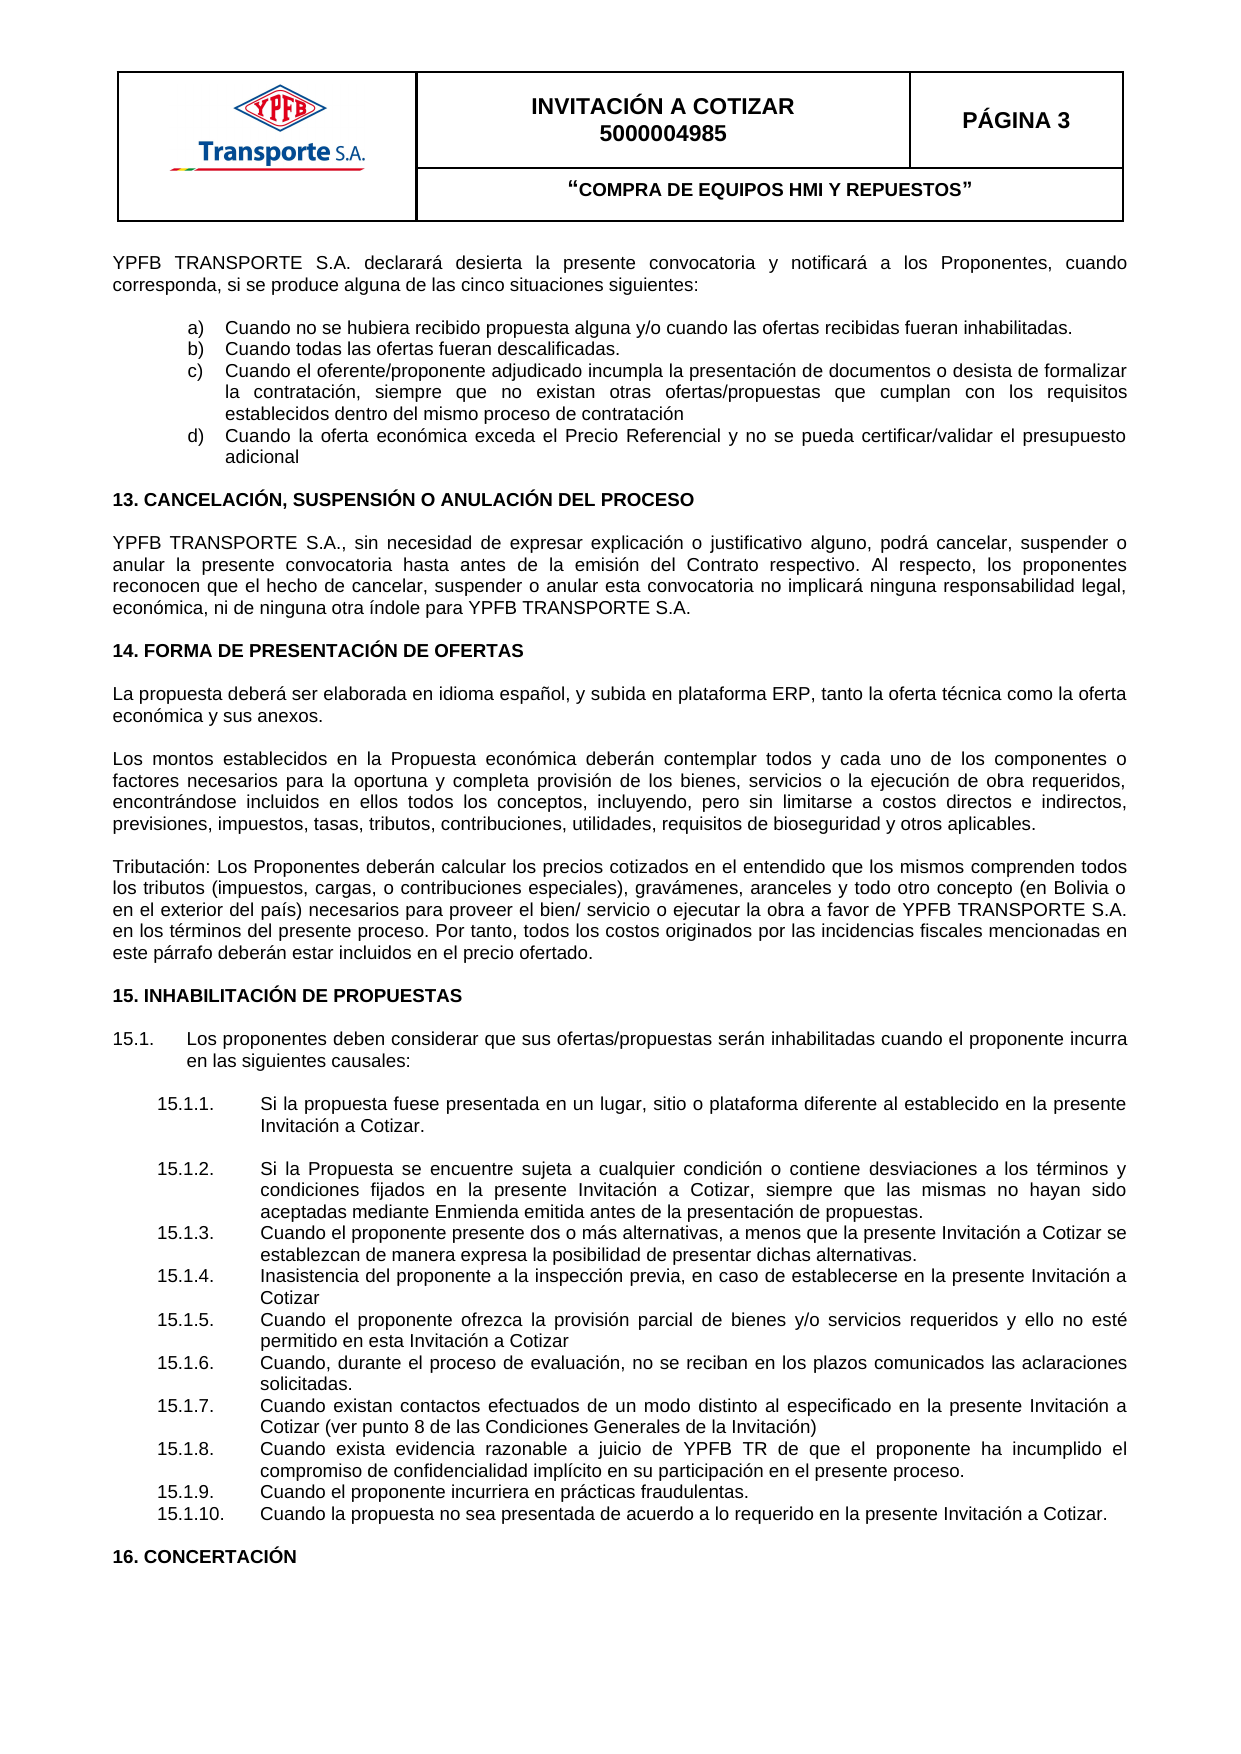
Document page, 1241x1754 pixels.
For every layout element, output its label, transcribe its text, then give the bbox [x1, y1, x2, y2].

list Cuando la oferta económica exceda el Precio Referencial y no se pueda certificar/validar el presupuesto adicional [187, 424, 1128, 467]
list Cuando no se hubiera recibido propuesta alguna y/o cuando las ofertas recibidas fueran inhabilitadas. [187, 317, 1128, 338]
text YPFB TRANSPORTE S.A. declarará desierta la presente convocatoria y notificará a los Proponentes, cuando corresponda, si se produce alguna de las cinco situaciones siguientes: [112, 252, 1128, 295]
list Cuando el oferente/proponente adjudicado incumpla la presentación de documentos o desista de formalizar la contratación, siempre que no existan otras ofertas/propuestas que cumplan con los requisitos establecidos dentro del mismo proceso de contratación [187, 360, 1128, 424]
text 15.1.8. Cuando exista evidencia razonable a juicio de YPFB TR de que el proponente ha incumplido el compromiso de confidencialidad implícito en su participación en el presente proceso. [157, 1438, 1128, 1481]
text 16. CONCERTACIÓN [112, 1546, 1128, 1567]
text Los montos establecidos en la Propuesta económica deberán contemplar todos y cada uno de los componentes o factores necesarios para la oportuna y completa provisión de los bienes, servicios o la ejecución de obra requeridos, encontrándose incluidos en ellos todos los conceptos, incluyendo, pero sin limitarse a costos directos e indirectos, previsiones, impuestos, tasas, tributos, contribuciones, utilidades, requisitos de bioseguridad y otros aplicables. [112, 748, 1128, 834]
text Tributación: Los Proponentes deberán calcular los precios cotizados en el entendido que los mismos comprenden todos los tributos (impuestos, cargas, o contribuciones especiales), gravámenes, aranceles y todo otro concepto (en Bolivia o en el exterior del país) necesarios para proveer el bien/ servicio o ejecutar la obra a favor de YPFB TRANSPORTE S.A. en los términos del presente proceso. Por tanto, todos los costos originados por las incidencias fiscales mencionadas en este párrafo deberán estar incluidos en el precio ofertado. [112, 856, 1128, 963]
text 15.1.3. Cuando el proponente presente dos o más alternativas, a menos que la presente Invitación a Cotizar se establezcan de manera expresa la posibilidad de presentar dichas alternativas. [157, 1222, 1128, 1265]
text 15.1.4. Inasistencia del proponente a la inspección previa, en caso de establecerse en la presente Invitación a Cotizar [157, 1265, 1128, 1308]
text 14. Forma de presentación de ofertas [112, 640, 1128, 662]
text La propuesta deberá ser elaborada en idioma español, y subida en plataforma ERP, tanto la oferta técnica como la oferta económica y sus anexos. [112, 683, 1128, 726]
text 15.1.5. Cuando el proponente ofrezca la provisión parcial de bienes y/o servicios requeridos y ello no esté permitido en esta Invitación a Cotizar [157, 1308, 1128, 1352]
text 15.1.6. Cuando, durante el proceso de evaluación, no se reciban en los plazos comunicados las aclaraciones solicitadas. [157, 1352, 1128, 1395]
list Cuando todas las ofertas fueran descalificadas. [187, 338, 1128, 360]
text 15.1. Los proponentes deben considerar que sus ofertas/propuestas serán inhabilitadas cuando el proponente incurra en las siguientes causales: [112, 1028, 1128, 1071]
text 13. Cancelación, suspensión o anulación del proceso [112, 489, 1128, 511]
text 15.1.1. Si la propuesta fuese presentada en un lugar, sitio o plataforma diferente al establecido en la presente Invitación a Cotizar. [157, 1093, 1128, 1136]
text YPFB TRANSPORTE S.A., sin necesidad de expresar explicación o justificativo alguno, podrá cancelar, suspender o anular la presente convocatoria hasta antes de la emisión del Contrato respectivo. Al respecto, los proponentes reconocen que el hecho de cancelar, suspender o anular esta convocatoria no implicará ninguna responsabilidad legal, económica, ni de ninguna otra índole para YPFB TRANSPORTE S.A. [112, 532, 1128, 618]
text 15.1.2. Si la Propuesta se encuentre sujeta a cualquier condición o contiene desviaciones a los términos y condiciones fijados en la presente Invitación a Cotizar, siempre que las mismas no hayan sido aceptadas mediante Enmienda emitida antes de la presentación de propuestas. [157, 1157, 1128, 1222]
text 15.1.7. Cuando existan contactos efectuados de un modo distinto al especificado en la presente Invitación a Cotizar (ver punto 8 de las Condiciones Generales de la Invitación) [157, 1395, 1128, 1438]
picture [169, 84, 365, 171]
text 15.1.9. Cuando el proponente incurriera en prácticas fraudulentas. [157, 1481, 1128, 1502]
text 15.1.10. Cuando la propuesta no sea presentada de acuerdo a lo requerido en la presente Invitación a Cotizar. [157, 1502, 1128, 1524]
text 15. INHABILITACIÓN DE PROPUESTAS [112, 985, 1128, 1007]
